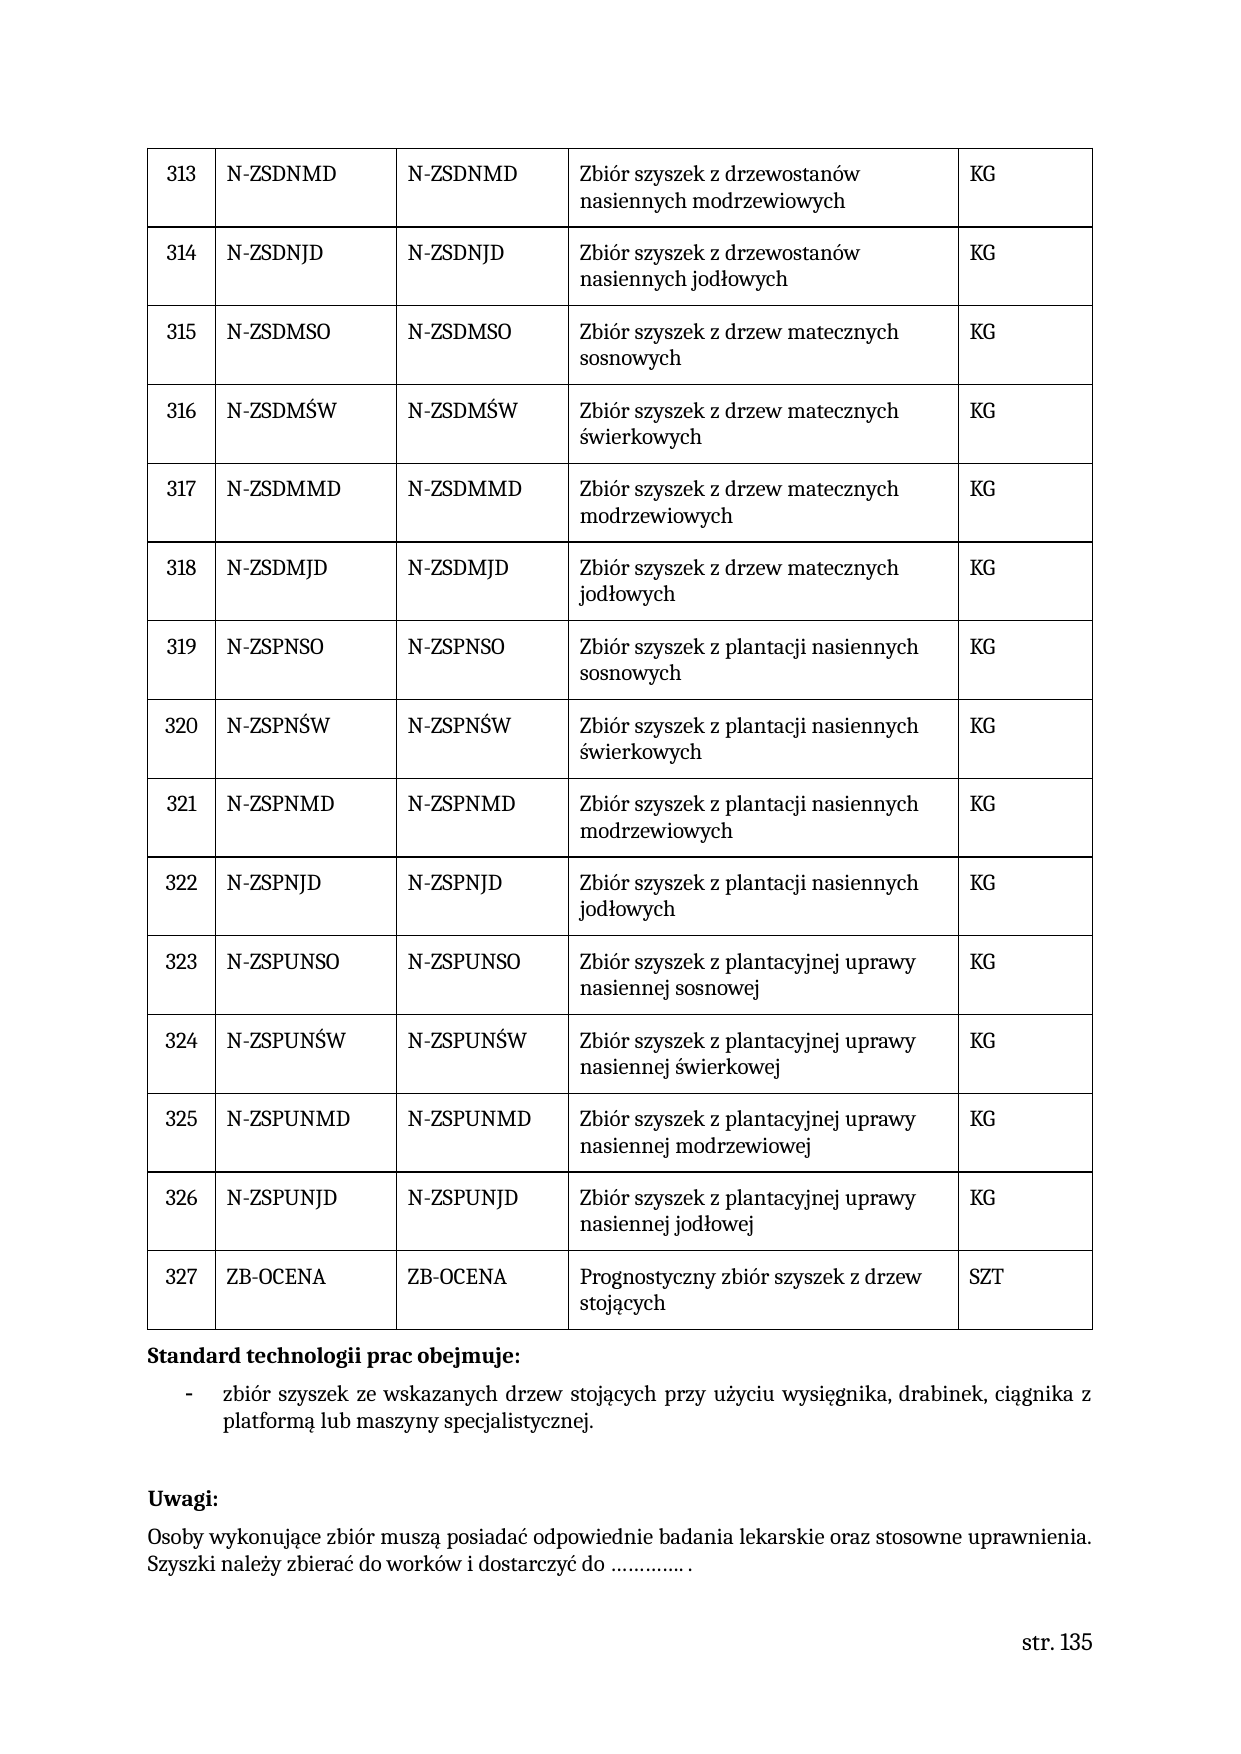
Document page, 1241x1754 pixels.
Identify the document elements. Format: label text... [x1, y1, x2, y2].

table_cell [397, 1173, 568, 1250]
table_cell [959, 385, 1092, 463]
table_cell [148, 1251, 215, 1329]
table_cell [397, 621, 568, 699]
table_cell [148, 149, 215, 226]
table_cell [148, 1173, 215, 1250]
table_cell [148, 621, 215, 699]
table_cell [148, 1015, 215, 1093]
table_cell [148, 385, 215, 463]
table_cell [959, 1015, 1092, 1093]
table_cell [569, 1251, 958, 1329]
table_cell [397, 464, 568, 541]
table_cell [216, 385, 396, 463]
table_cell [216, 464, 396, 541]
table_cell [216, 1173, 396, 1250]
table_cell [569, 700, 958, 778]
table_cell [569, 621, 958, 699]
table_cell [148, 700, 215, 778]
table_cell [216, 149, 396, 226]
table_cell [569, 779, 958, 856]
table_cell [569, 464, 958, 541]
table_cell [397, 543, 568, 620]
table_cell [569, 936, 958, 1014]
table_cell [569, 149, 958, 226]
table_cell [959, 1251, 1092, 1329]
text Uwagi: [148, 1485, 1093, 1512]
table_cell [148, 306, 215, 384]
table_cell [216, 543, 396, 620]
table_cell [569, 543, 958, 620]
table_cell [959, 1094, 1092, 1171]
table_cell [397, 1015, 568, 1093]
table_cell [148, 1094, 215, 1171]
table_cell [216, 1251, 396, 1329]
list zbiór szyszek ze wskazanych drzew stojących przy użyciu wysięgnika, drabinek, ciągnika z platformą lub maszyny specjalistycznej. [185, 1381, 1093, 1434]
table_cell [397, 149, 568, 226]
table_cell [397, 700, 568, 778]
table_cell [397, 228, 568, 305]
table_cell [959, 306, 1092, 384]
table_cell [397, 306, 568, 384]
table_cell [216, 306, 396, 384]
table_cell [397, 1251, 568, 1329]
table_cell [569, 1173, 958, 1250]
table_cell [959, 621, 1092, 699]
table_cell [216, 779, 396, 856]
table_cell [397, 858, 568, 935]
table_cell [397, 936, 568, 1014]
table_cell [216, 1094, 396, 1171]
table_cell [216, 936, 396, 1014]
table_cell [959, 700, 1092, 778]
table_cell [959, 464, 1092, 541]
text Standard technologii prac obejmuje: [148, 1342, 1093, 1369]
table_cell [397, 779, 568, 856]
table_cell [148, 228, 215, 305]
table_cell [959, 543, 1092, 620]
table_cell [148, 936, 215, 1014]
text Osoby wykonujące zbiór muszą posiadać odpowiednie badania lekarskie oraz stosowne uprawnienia. Szyszki należy zbierać do worków i dostarczyć do …………. . [148, 1524, 1093, 1577]
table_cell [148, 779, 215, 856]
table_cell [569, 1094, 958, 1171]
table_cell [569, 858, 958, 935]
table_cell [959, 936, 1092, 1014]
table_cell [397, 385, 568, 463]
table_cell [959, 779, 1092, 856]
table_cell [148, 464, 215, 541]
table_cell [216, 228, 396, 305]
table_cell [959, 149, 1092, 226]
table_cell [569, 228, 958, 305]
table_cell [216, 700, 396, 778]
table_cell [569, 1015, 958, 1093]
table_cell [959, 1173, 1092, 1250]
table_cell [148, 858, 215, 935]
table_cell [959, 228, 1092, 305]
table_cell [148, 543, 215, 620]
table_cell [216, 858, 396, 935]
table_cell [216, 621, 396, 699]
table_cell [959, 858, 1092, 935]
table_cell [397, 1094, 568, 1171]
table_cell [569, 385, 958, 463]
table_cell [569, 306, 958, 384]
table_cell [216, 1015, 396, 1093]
